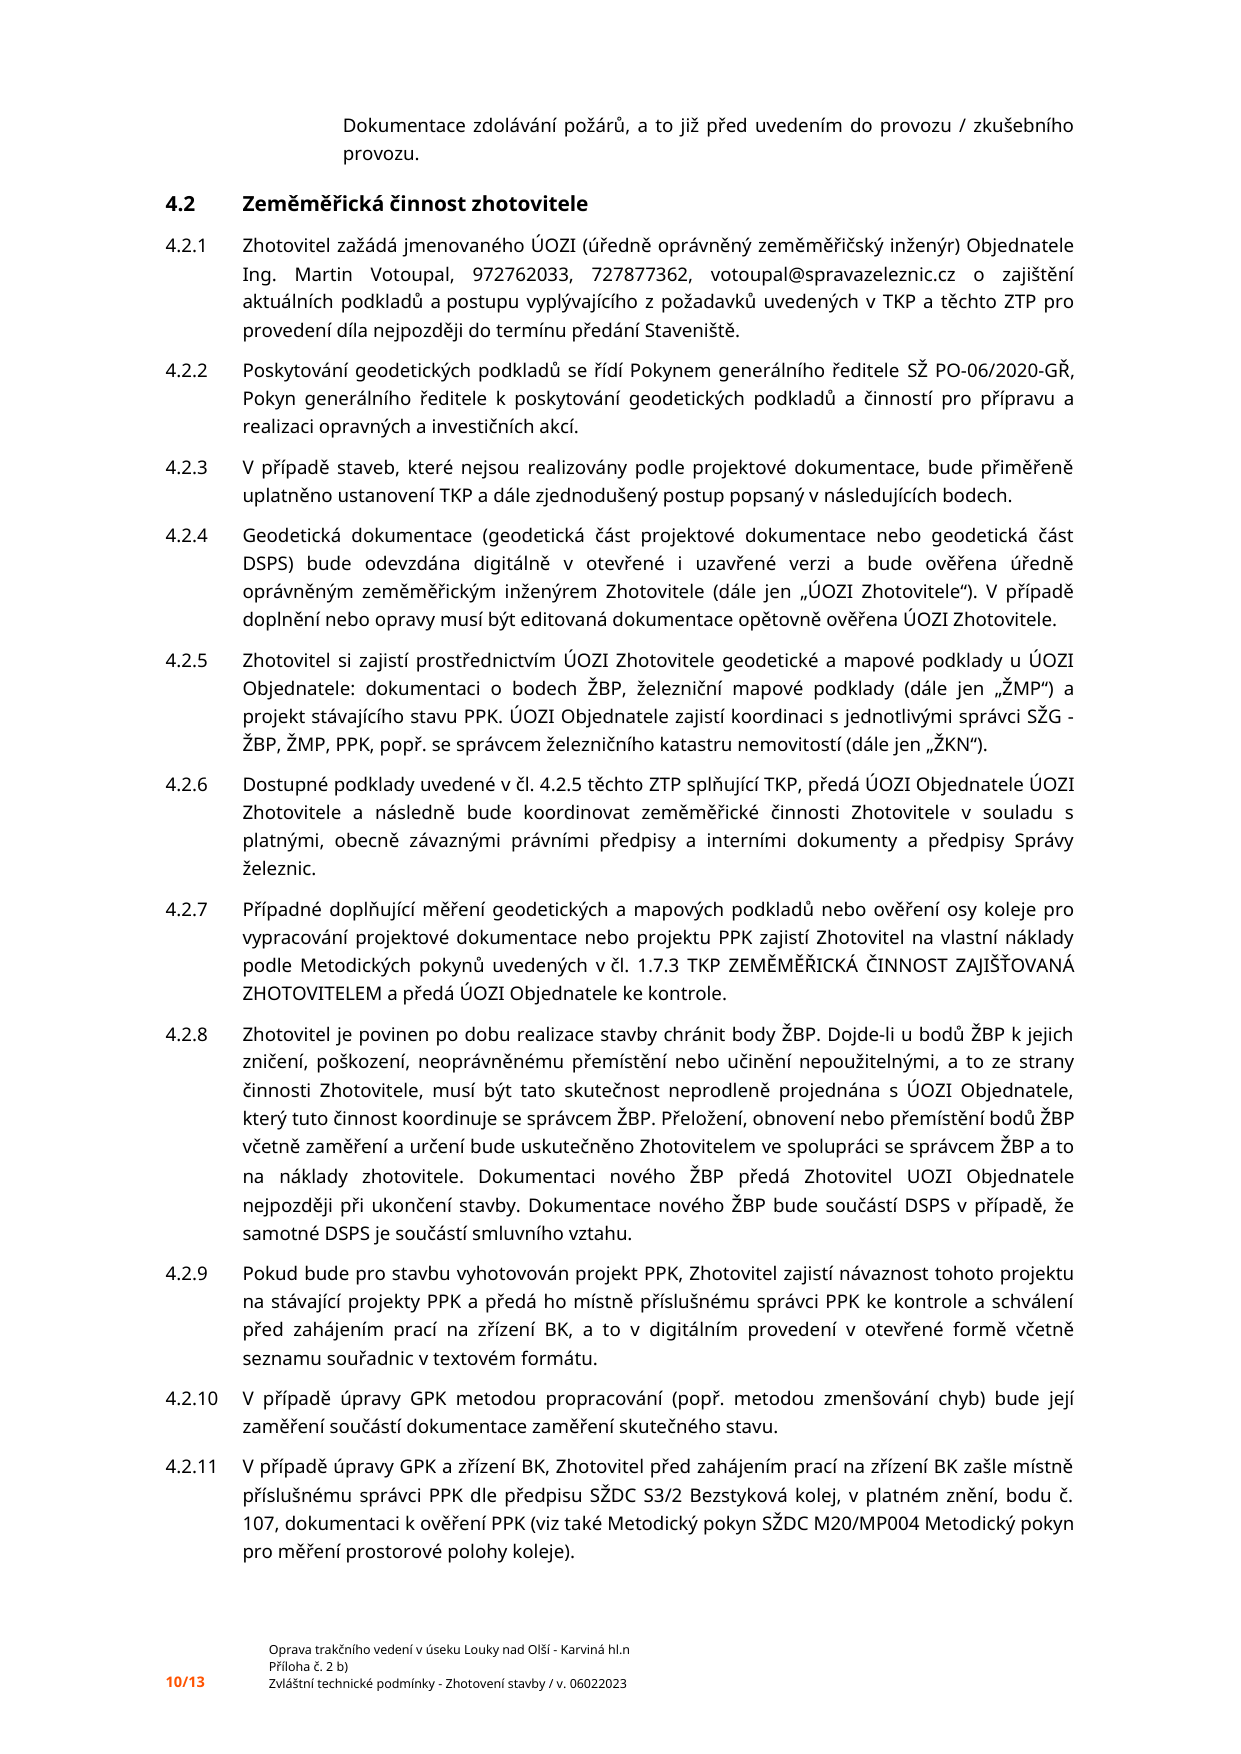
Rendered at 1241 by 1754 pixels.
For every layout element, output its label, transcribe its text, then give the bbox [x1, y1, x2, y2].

text Případné doplňující měření geodetických a mapových podkladů nebo ověření osy koleje pro vypracování projektové dokumentace nebo projektu PPK zajistí Zhotovitel na vlastní náklady podle Metodických pokynů uvedených v čl. 1.7.3 TKP ZEMĚMĚŘICKÁ ČINNOST ZAJIŠŤOVANÁ ZHOTOVITELEM a předá ÚOZI Objednatele ke kontrole. [165, 896, 1075, 1006]
text Poskytování geodetických podkladů se řídí Pokynem generálního ředitele SŽ PO-06/2020-GŘ, Pokyn generálního ředitele k poskytování geodetických podkladů a činností pro přípravu a realizaci opravných a investičních akcí. [165, 357, 1075, 439]
text Zhotovitel zažádá jmenovaného ÚOZI (úředně oprávněný zeměměřičský inženýr) Objednatele Ing. Martin Votoupal, 972762033, 727877362, votoupal@spravazeleznic.cz o zajištění aktuálních podkladů a postupu vyplývajícího z požadavků uvedených v TKP a těchto ZTP pro provedení díla nejpozději do termínu předání Staveniště. [165, 233, 1075, 342]
text Geodetická dokumentace (geodetická část projektové dokumentace nebo geodetická část DSPS) bude odevzdána digitálně v otevřené i uzavřené verzi a bude ověřena úředně oprávněným zeměměřickým inženýrem Zhotovitele (dále jen „ÚOZI Zhotovitele“). V případě doplnění nebo opravy musí být editovaná dokumentace opětovně ověřena ÚOZI Zhotovitele. [165, 522, 1075, 632]
text Zeměměřická činnost zhotovitele [165, 189, 1075, 217]
text V případě úpravy GPK a zřízení BK, Zhotovitel před zahájením prací na zřízení BK zašle místně příslušnému správci PPK dle předpisu SŽDC S3/2 Bezstyková kolej, v platném znění, bodu č. 107, dokumentaci k ověření PPK (viz také Metodický pokyn SŽDC M20/MP004 Metodický pokyn pro měření prostorové polohy koleje). [165, 1454, 1075, 1563]
text Zhotovitel je povinen po dobu realizace stavby chránit body ŽBP. Dojde-li u bodů ŽBP k jejich zničení, poškození, neoprávněnému přemístění nebo učinění nepoužitelnými, a to ze strany činnosti Zhotovitele, musí být tato skutečnost neprodleně projednána s ÚOZI Objednatele, který tuto činnost koordinuje se správcem ŽBP. Přeložení, obnovení nebo přemístění bodů ŽBP včetně zaměření a určení bude uskutečněno Zhotovitelem ve spolupráci se správcem ŽBP a to na náklady zhotovitele. Dokumentaci nového ŽBP předá Zhotovitel UOZI Objednatele nejpozději při ukončení stavby. Dokumentace nového ŽBP bude součástí DSPS v případě, že samotné DSPS je součástí smluvního vztahu. [165, 1021, 1075, 1246]
text Dostupné podklady uvedené v čl. 4.2.5 těchto ZTP splňující TKP, předá ÚOZI Objednatele ÚOZI Zhotovitele a následně bude koordinovat zeměměřické činnosti Zhotovitele v souladu s platnými, obecně závaznými právními předpisy a interními dokumenty a předpisy Správy železnic. [165, 772, 1075, 881]
text Pokud bude pro stavbu vyhotovován projekt PPK, Zhotovitel zajistí návaznost tohoto projektu na stávající projekty PPK a předá ho místně příslušnému správci PPK ke kontrole a schválení před zahájením prací na zřízení BK, a to v digitálním provedení v otevřené formě včetně seznamu souřadnic v textovém formátu. [165, 1261, 1075, 1370]
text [239, 112, 1075, 166]
text V případě úpravy GPK metodou propracování (popř. metodou zmenšování chyb) bude její zaměření součástí dokumentace zaměření skutečného stavu. [165, 1385, 1075, 1439]
text Zhotovitel si zajistí prostřednictvím ÚOZI Zhotovitele geodetické a mapové podklady u ÚOZI Objednatele: dokumentaci o bodech ŽBP, železniční mapové podklady (dále jen „ŽMP“) a projekt stávajícího stavu PPK. ÚOZI Objednatele zajistí koordinaci s jednotlivými správci SŽG - ŽBP, ŽMP, PPK, popř. se správcem železničního katastru nemovitostí (dále jen „ŽKN“). [165, 647, 1075, 757]
text V případě staveb, které nejsou realizovány podle projektové dokumentace, bude přiměřeně uplatněno ustanovení TKP a dále zjednodušený postup popsaný v následujících bodech. [165, 454, 1075, 507]
